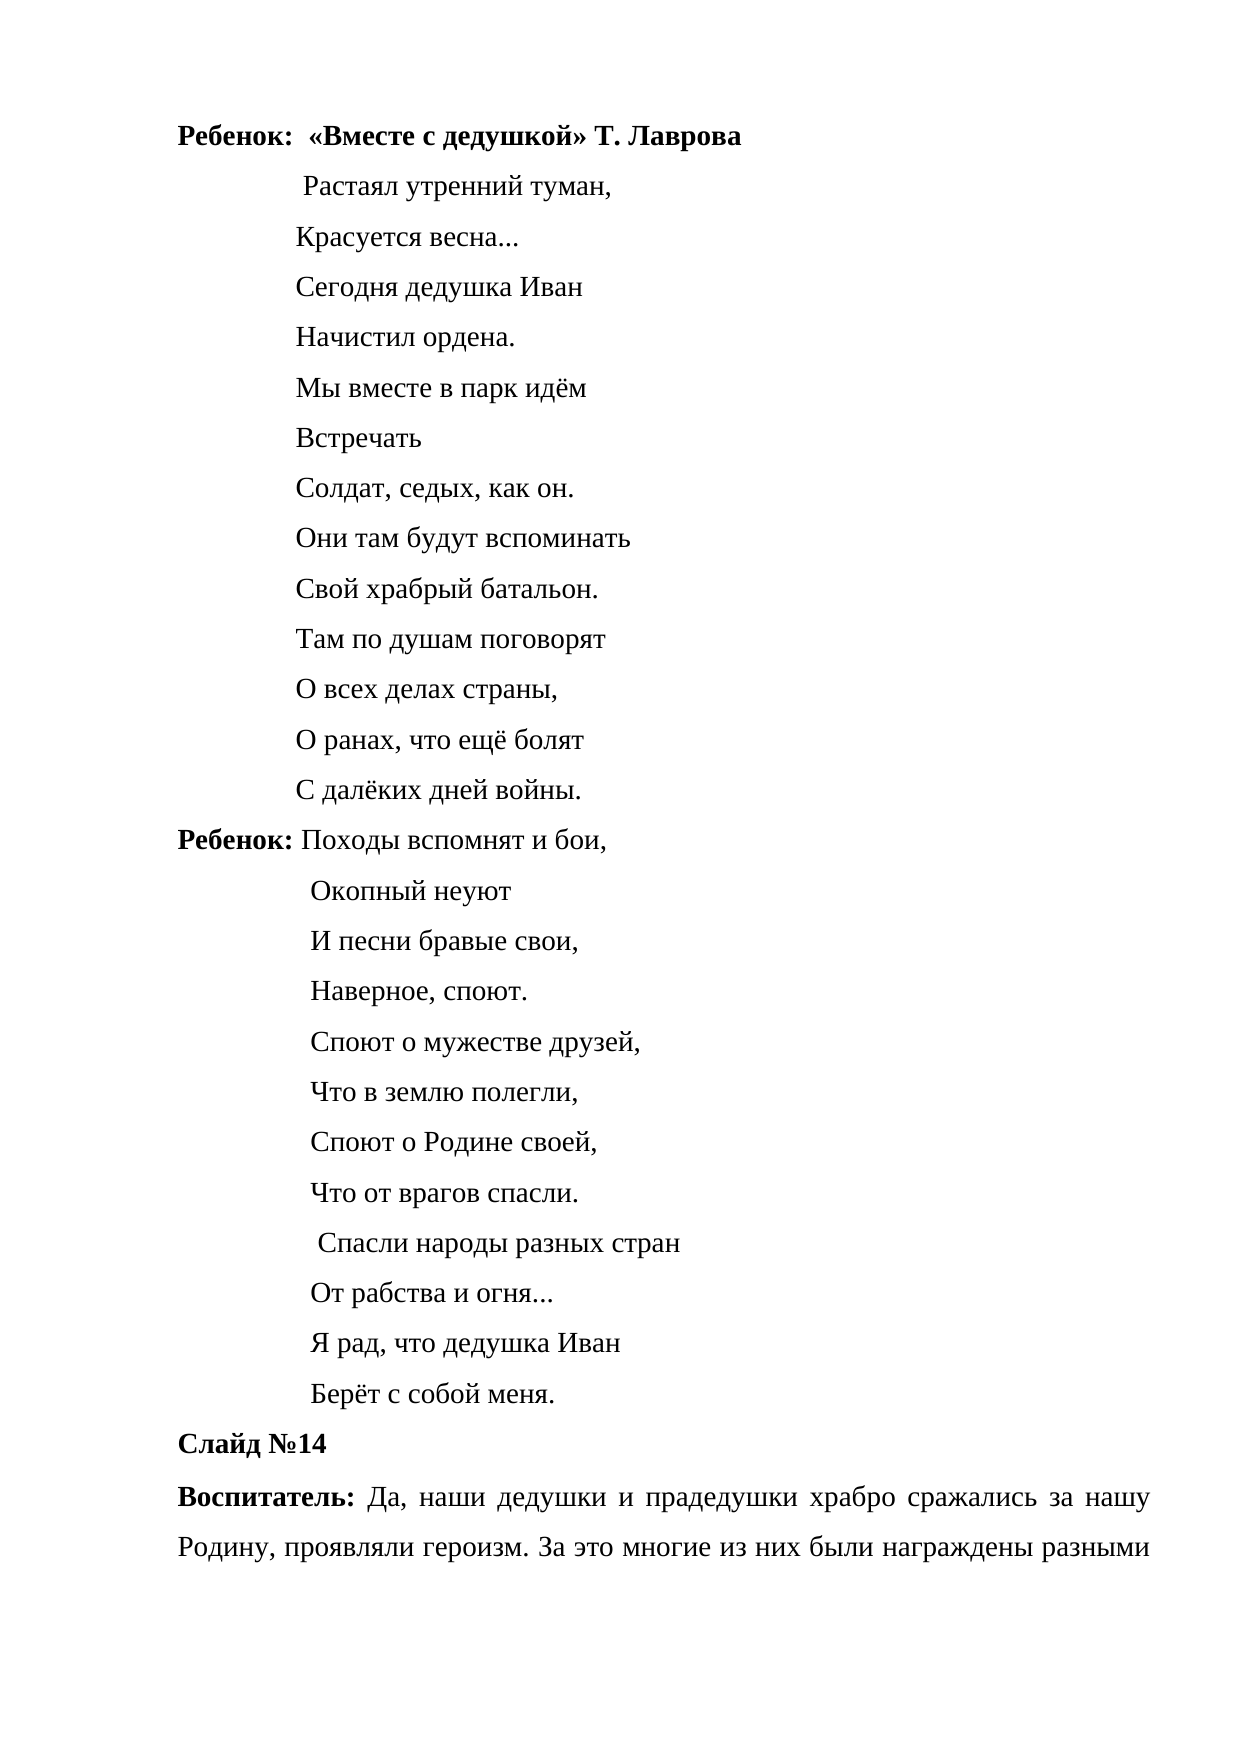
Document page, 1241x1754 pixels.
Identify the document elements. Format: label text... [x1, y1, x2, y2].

text Красуется весна... [295, 219, 1152, 252]
text Что от врагов спасли. [310, 1175, 1152, 1208]
text Там по душам поговорят [295, 621, 1152, 655]
text Солдат, седых, как он. [295, 470, 1152, 504]
text Спасли народы разных стран [310, 1225, 1152, 1258]
text Ребенок: «Вместе с дедушкой» Т. Лаврова [177, 118, 1152, 152]
text Ребенок: Походы вспомнят и бои, [177, 822, 1152, 856]
text Сегодня дедушка Иван [295, 269, 1152, 303]
text Берёт с собой меня. [310, 1376, 1152, 1409]
text О ранах, что ещё болят [295, 722, 1152, 755]
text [177, 1479, 1152, 1563]
text И песни бравые свои, [310, 923, 1152, 957]
text Споют о Родине своей, [310, 1124, 1152, 1158]
text Слайд №14 [177, 1426, 1152, 1460]
text Что в землю полегли, [310, 1074, 1152, 1108]
text Свой храбрый батальон. [295, 571, 1152, 604]
text Начистил ордена. [295, 319, 1152, 353]
text Споют о мужестве друзей, [310, 1024, 1152, 1057]
text Они там будут вспоминать [295, 521, 1152, 554]
text От рабства и огня... [310, 1275, 1152, 1309]
text Растаял утренний туман, [295, 168, 1152, 202]
text Окопный неуют [310, 873, 1152, 906]
text Я рад, что дедушка Иван [310, 1326, 1152, 1359]
text Встречать [295, 420, 1152, 453]
text Мы вместе в парк идём [295, 370, 1152, 403]
text Наверное, споют. [310, 973, 1152, 1007]
text С далёких дней войны. [295, 772, 1152, 806]
text О всех делах страны, [295, 672, 1152, 705]
